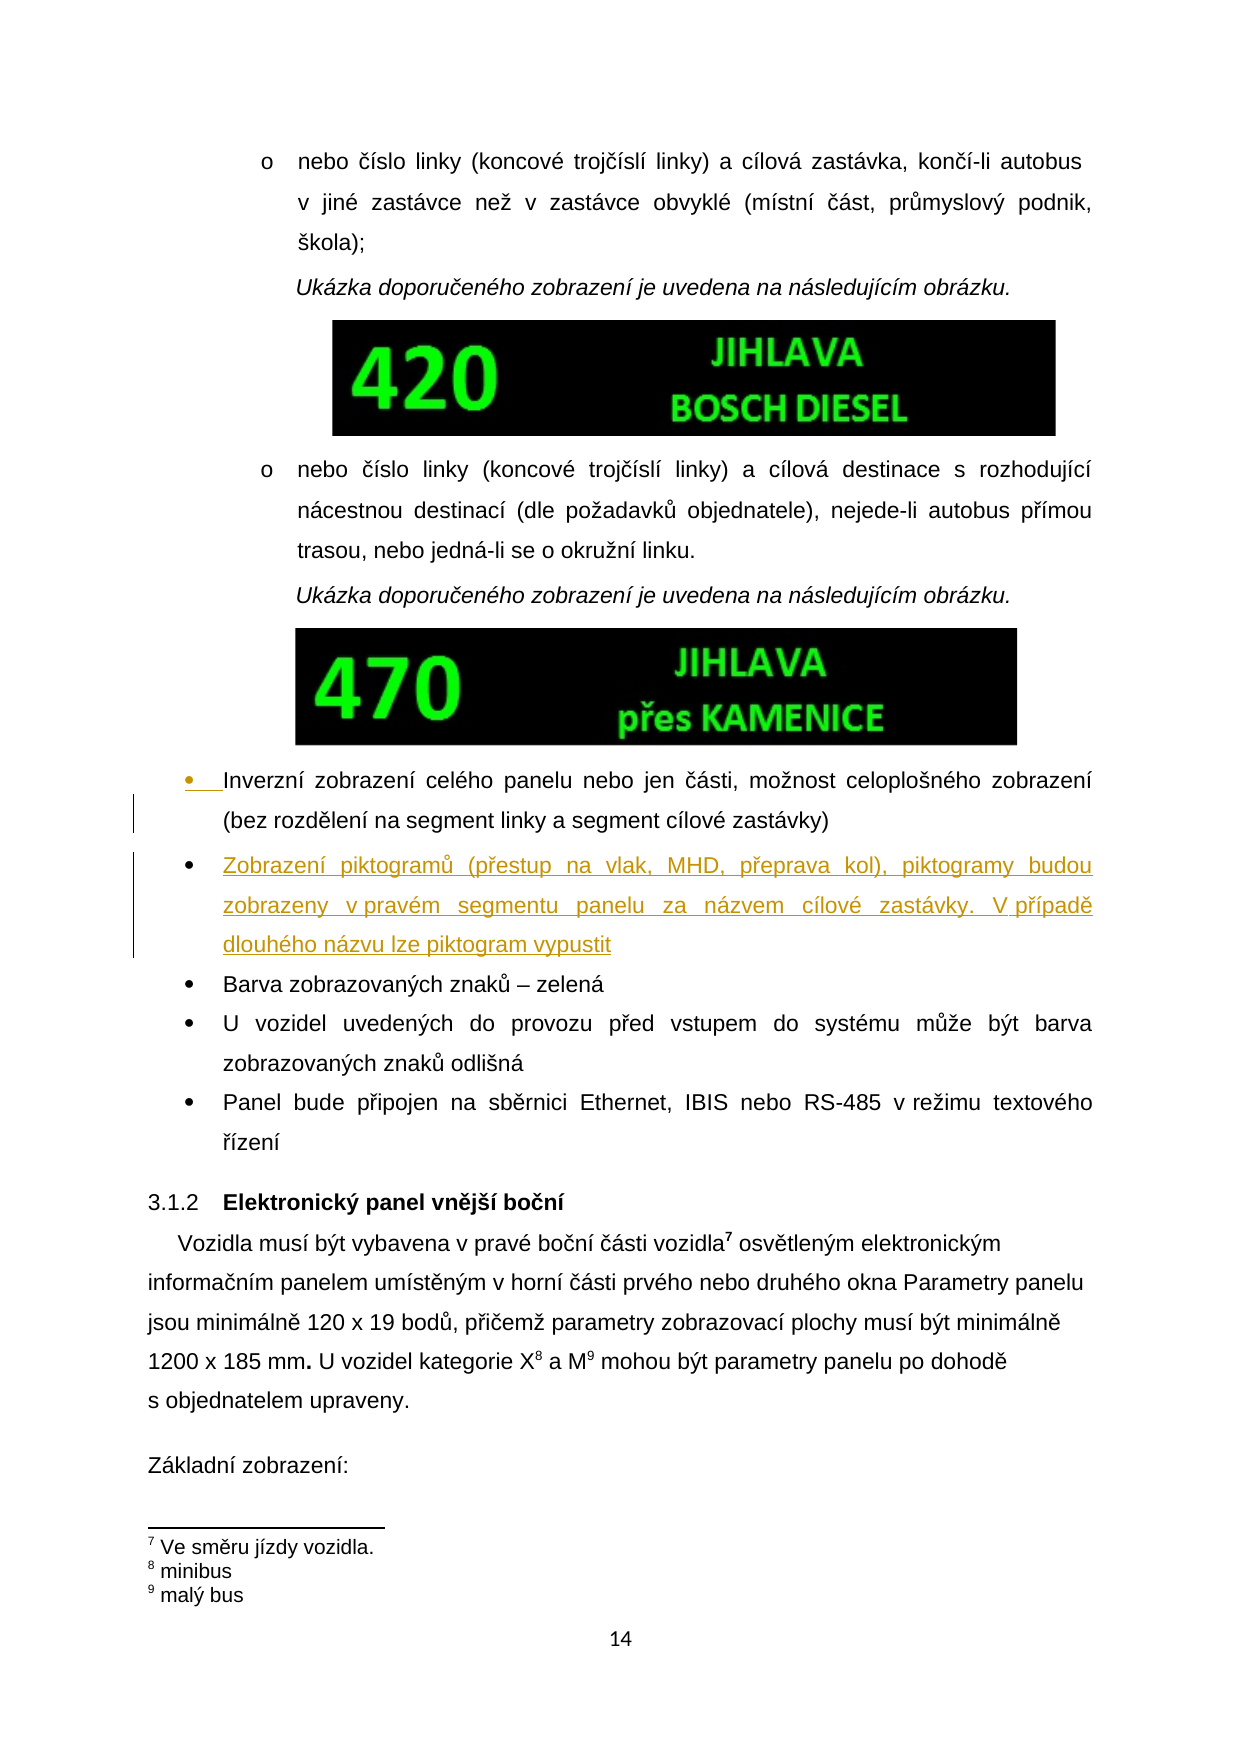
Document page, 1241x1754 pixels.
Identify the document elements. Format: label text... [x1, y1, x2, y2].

text Ukázka doporučeného zobrazení je uvedena na následujícím obrázku. [295, 274, 1093, 301]
picture [295, 628, 1018, 747]
list Inverzní zobrazení celého panelu nebo jen části, možnost celoplošného zobrazení (bez rozdělení na segment linky a segment cílové zastávky) [185, 767, 1093, 833]
text Základní zobrazení: [148, 1452, 1093, 1478]
text Ukázka doporučeného zobrazení je uvedena na následujícím obrázku. [295, 582, 1093, 609]
list nebo číslo linky (koncové trojčíslí linky) a cílová destinace s rozhodující nácestnou destinací (dle požadavků objednatele), nejede-li autobus přímou trasou, nebo jedná-li se o okružní linku. [260, 456, 1093, 563]
list Panel bude připojen na sběrnici Ethernet, IBIS nebo RS-485 v režimu textového řízení [185, 1089, 1093, 1155]
list U vozidel uvedených do provozu před vstupem do systému může být barva zobrazovaných znaků odlišná [185, 1010, 1093, 1076]
list nebo číslo linky (koncové trojčíslí linky) a cílová zastávka, končí-li autobus v jiné zastávce než v zastávce obvyklé (místní část, průmyslový podnik, škola); [260, 148, 1093, 255]
text Vozidla musí být vybavena v pravé boční části vozidla osvětleným elektronickým informačním panelem umístěným v horní části prvého nebo druhého okna Parametry panelu jsou minimálně 120 x 19 bodů, přičemž parametry zobrazovací plochy musí být minimálně 1200 x 185 mm. U vozidel kategorie X a M mohou být parametry panelu po dohodě s objednatelem upraveny. [148, 1229, 1093, 1414]
picture [332, 320, 1056, 436]
list Barva zobrazovaných znaků – zelená [185, 971, 1093, 997]
subtitle Elektronický panel vnější boční [148, 1189, 1093, 1215]
